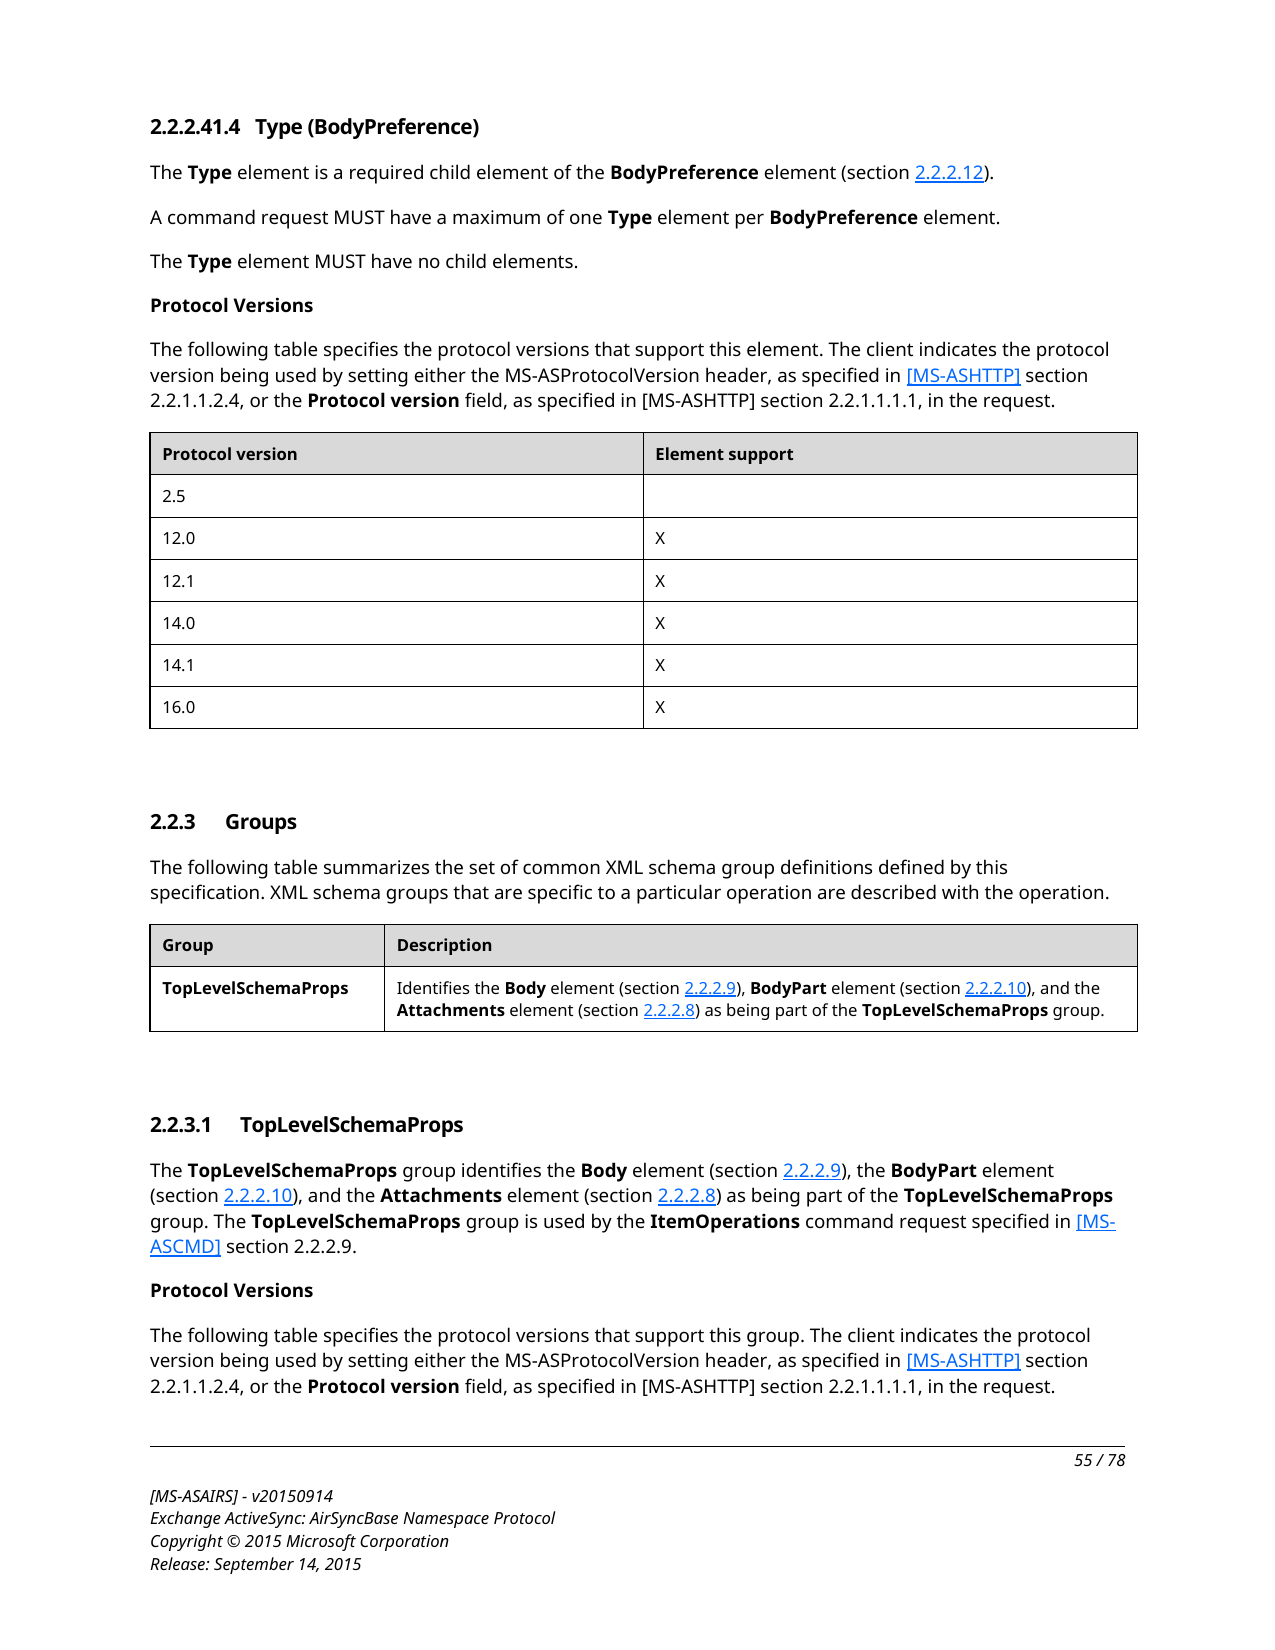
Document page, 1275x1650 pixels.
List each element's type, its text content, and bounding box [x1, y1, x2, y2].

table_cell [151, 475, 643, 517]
text The TopLevelSchemaProps group identifies the Body element (section 2.2.2.9), the BodyPart element (section 2.2.2.10), and the Attachments element (section 2.2.2.8) as being part of the TopLevelSchemaProps group. The TopLevelSchemaProps group is used by the ItemOperations command request specified in [MS-ASCMD] section 2.2.2.9. [150, 1157, 1125, 1259]
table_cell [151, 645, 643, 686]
text Protocol Versions [150, 292, 1125, 318]
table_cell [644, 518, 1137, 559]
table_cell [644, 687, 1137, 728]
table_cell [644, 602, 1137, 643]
text The following table specifies the protocol versions that support this element. The client indicates the protocol version being used by setting either the MS-ASProtocolVersion header, as specified in [MS-ASHTTP] section 2.2.1.1.2.4, or the Protocol version field, as specified in [MS-ASHTTP] section 2.2.1.1.1.1, in the request. [150, 337, 1125, 413]
subtitle Groups [150, 807, 1125, 835]
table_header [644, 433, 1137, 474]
subtitle TopLevelSchemaProps [150, 1110, 1125, 1138]
text The following table summarizes the set of common XML schema group definitions defined by this specification. XML schema groups that are specific to a particular operation are described with the operation. [150, 854, 1125, 905]
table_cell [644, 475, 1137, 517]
text A command request MUST have a maximum of one Type element per BodyPreference element. [150, 204, 1125, 229]
text The Type element MUST have no child elements. [150, 248, 1125, 274]
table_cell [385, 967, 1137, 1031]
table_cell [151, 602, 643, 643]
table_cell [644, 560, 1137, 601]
text The Type element is a required child element of the BodyPreference element (section 2.2.2.12). [150, 160, 1125, 185]
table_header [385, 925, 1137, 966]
subtitle Type (BodyPreference) [150, 112, 1125, 141]
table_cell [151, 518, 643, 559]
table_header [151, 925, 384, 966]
text The following table specifies the protocol versions that support this group. The client indicates the protocol version being used by setting either the MS-ASProtocolVersion header, as specified in [MS-ASHTTP] section 2.2.1.1.2.4, or the Protocol version field, as specified in [MS-ASHTTP] section 2.2.1.1.1.1, in the request. [150, 1322, 1125, 1398]
text Protocol Versions [150, 1278, 1125, 1303]
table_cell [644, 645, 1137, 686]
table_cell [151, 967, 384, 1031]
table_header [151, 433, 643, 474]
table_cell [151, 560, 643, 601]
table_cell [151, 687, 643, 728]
